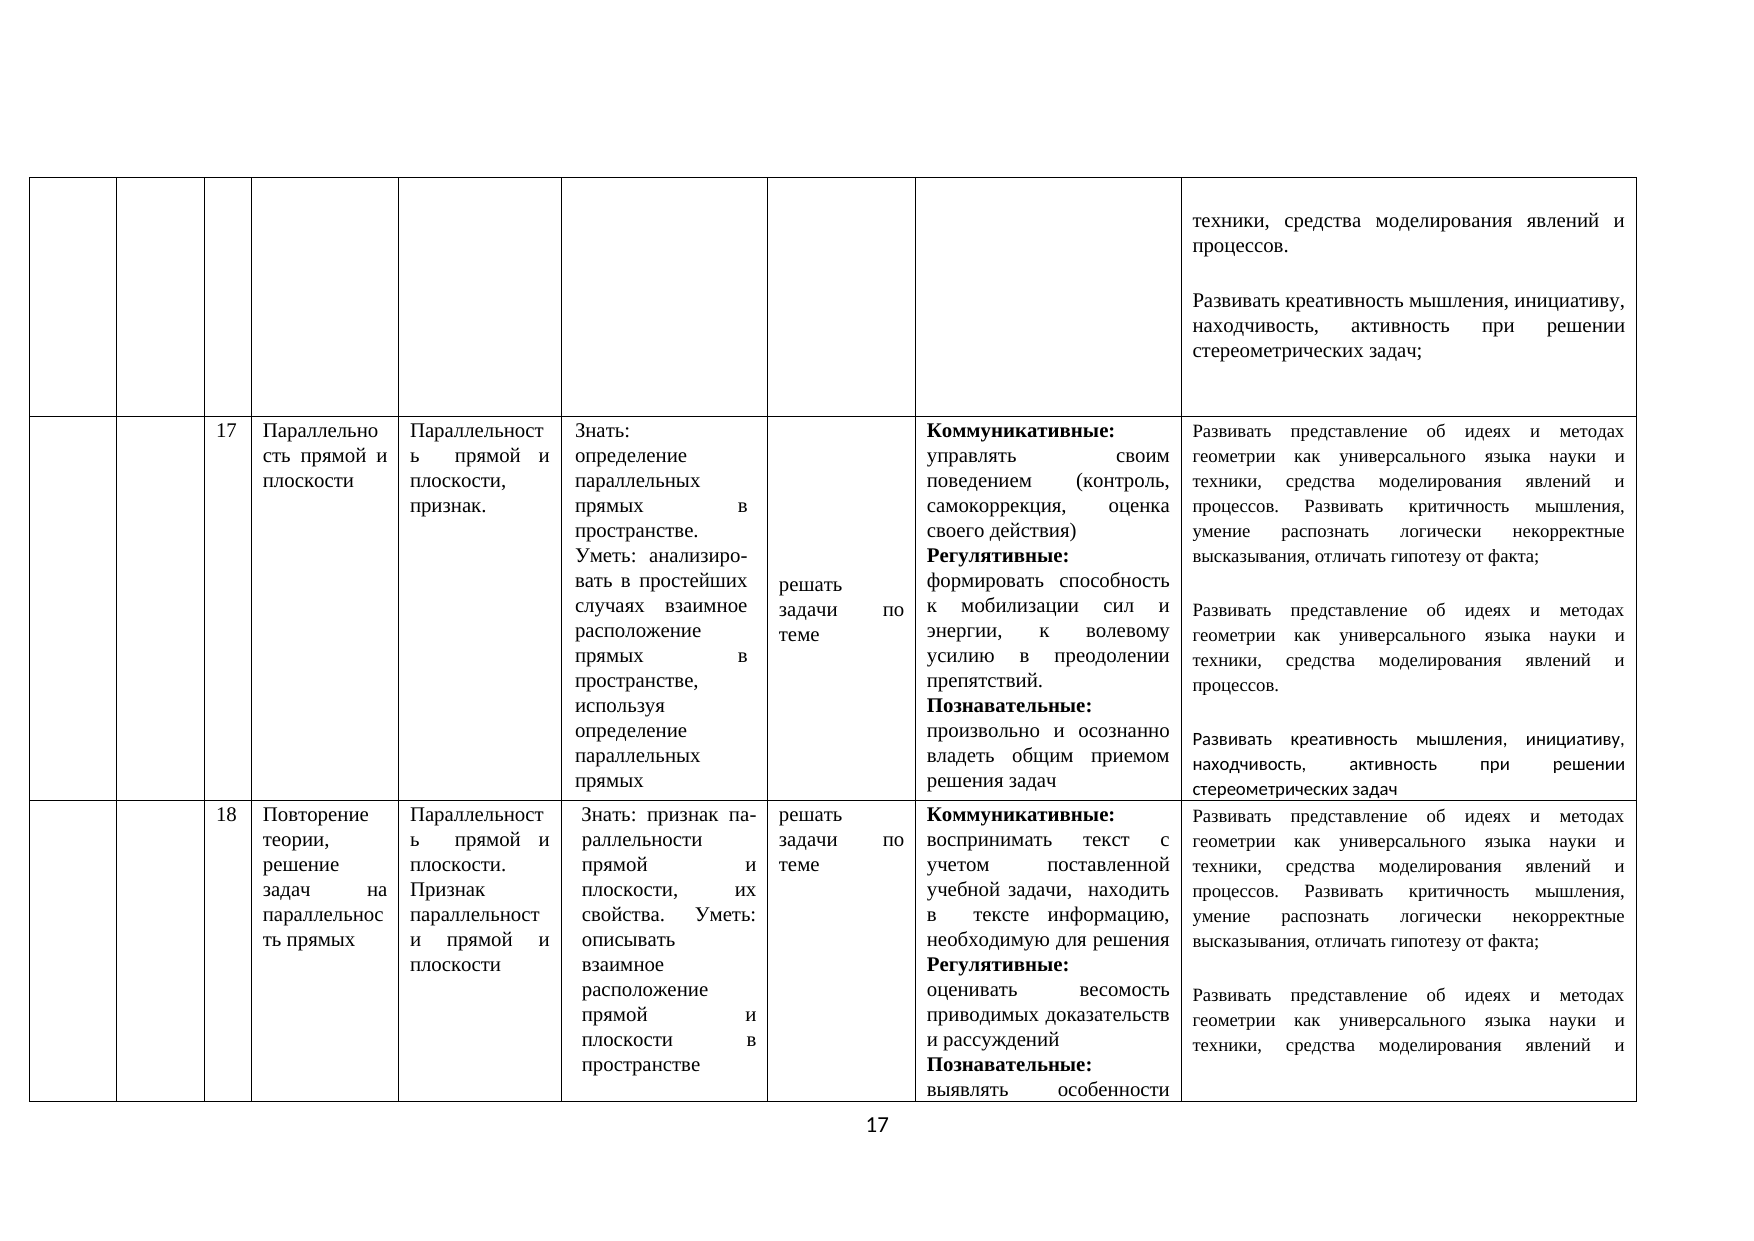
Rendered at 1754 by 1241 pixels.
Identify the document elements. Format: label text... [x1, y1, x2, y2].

table_cell Параллельность прямой и плоскости, признак. [399, 417, 561, 800]
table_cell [252, 178, 398, 416]
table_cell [916, 801, 1181, 1101]
table_cell [117, 801, 204, 1101]
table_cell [768, 178, 915, 416]
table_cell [562, 178, 767, 416]
table_cell [117, 178, 204, 416]
table_cell 18 [205, 801, 251, 1101]
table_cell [768, 801, 915, 1101]
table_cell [399, 801, 561, 1101]
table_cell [252, 801, 398, 1101]
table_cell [399, 178, 561, 416]
table_cell 16 [205, 178, 251, 416]
table_cell [30, 417, 116, 800]
table_cell 17 [205, 417, 251, 800]
table_cell Коммуникативные: управлять своим поведением (контроль, самокоррекция, оценка своего действия) Регулятивные: формировать способность к мобилизации сил и энергии, к волевому усилию в преодолении препятствий. Познавательные: произвольно и осознанно владеть общим приемом решения задач [916, 417, 1181, 800]
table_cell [1182, 178, 1636, 416]
table_cell Параллельность прямой и плоскости [252, 417, 398, 800]
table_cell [562, 801, 767, 1101]
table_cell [1182, 801, 1636, 1101]
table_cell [916, 178, 1181, 416]
table_cell [30, 801, 116, 1101]
table_cell [30, 178, 116, 416]
table_cell решать задачи по теме [768, 417, 915, 800]
table_cell [117, 417, 204, 800]
